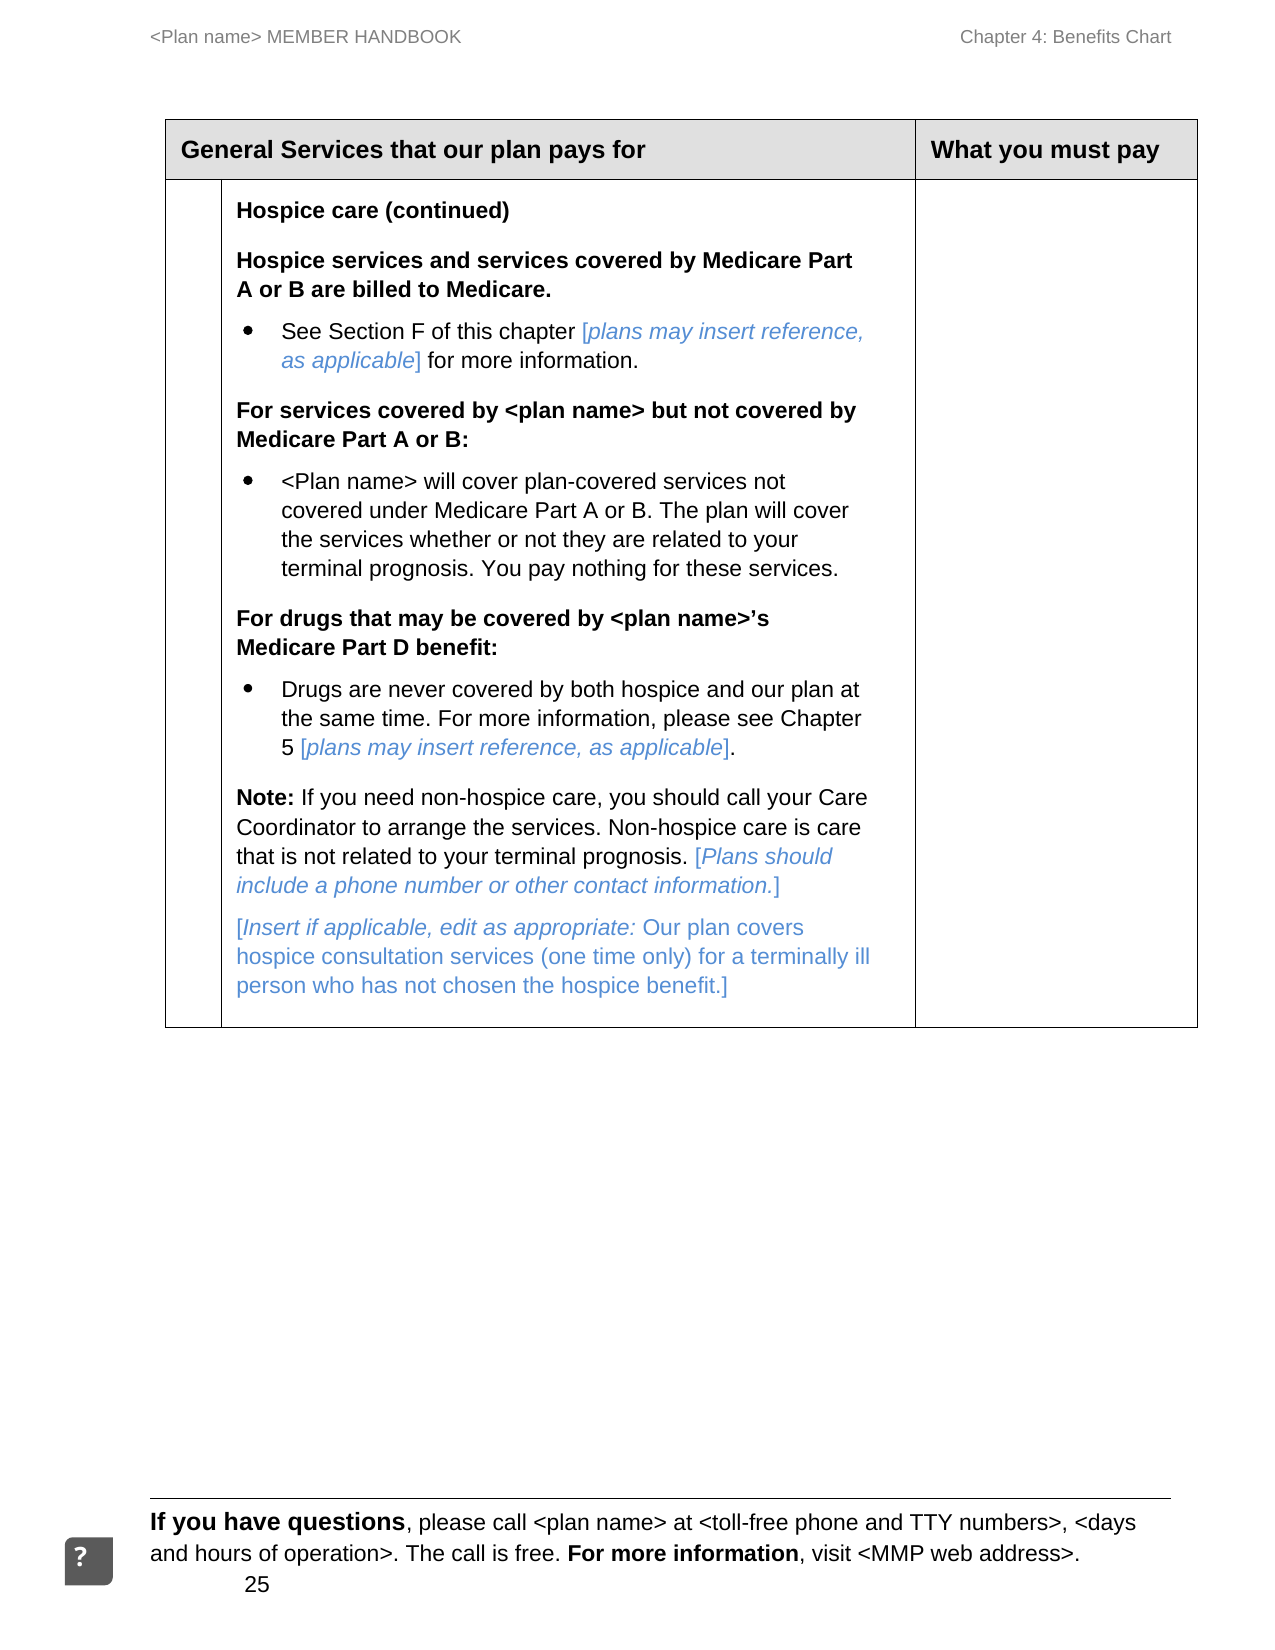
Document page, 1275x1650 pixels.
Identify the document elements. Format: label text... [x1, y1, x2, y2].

table_cell Hospice care (continued) Hospice services and services covered by Medicare Part A or B are billed to Medicare. See Section F of this chapter [plans may insert reference, as applicable] for more information. For services covered by <plan name> but not covered by Medicare Part A or B: <Plan name> will cover plan-covered services not covered under Medicare Part A or B. The plan will cover the services whether or not they are related to your terminal prognosis. You pay nothing for these services. For drugs that may be covered by <plan name>’s Medicare Part D benefit: Drugs are never covered by both hospice and our plan at the same time. For more information, please see Chapter 5 [plans may insert reference, as applicable]. Note: If you need non-hospice care, you should call your Care Coordinator to arrange the services. Non-hospice care is care that is not related to your terminal prognosis. [Plans should include a phone number or other contact information.] [Insert if applicable, edit as appropriate: Our plan covers hospice consultation services (one time only) for a terminally ill person who has not chosen the hospice benefit.] [222, 180, 915, 1027]
table_header What you must pay [916, 120, 1197, 179]
table_header General Services that our plan pays for [166, 120, 915, 179]
table_cell [166, 180, 221, 1027]
table_cell [916, 180, 1197, 1027]
